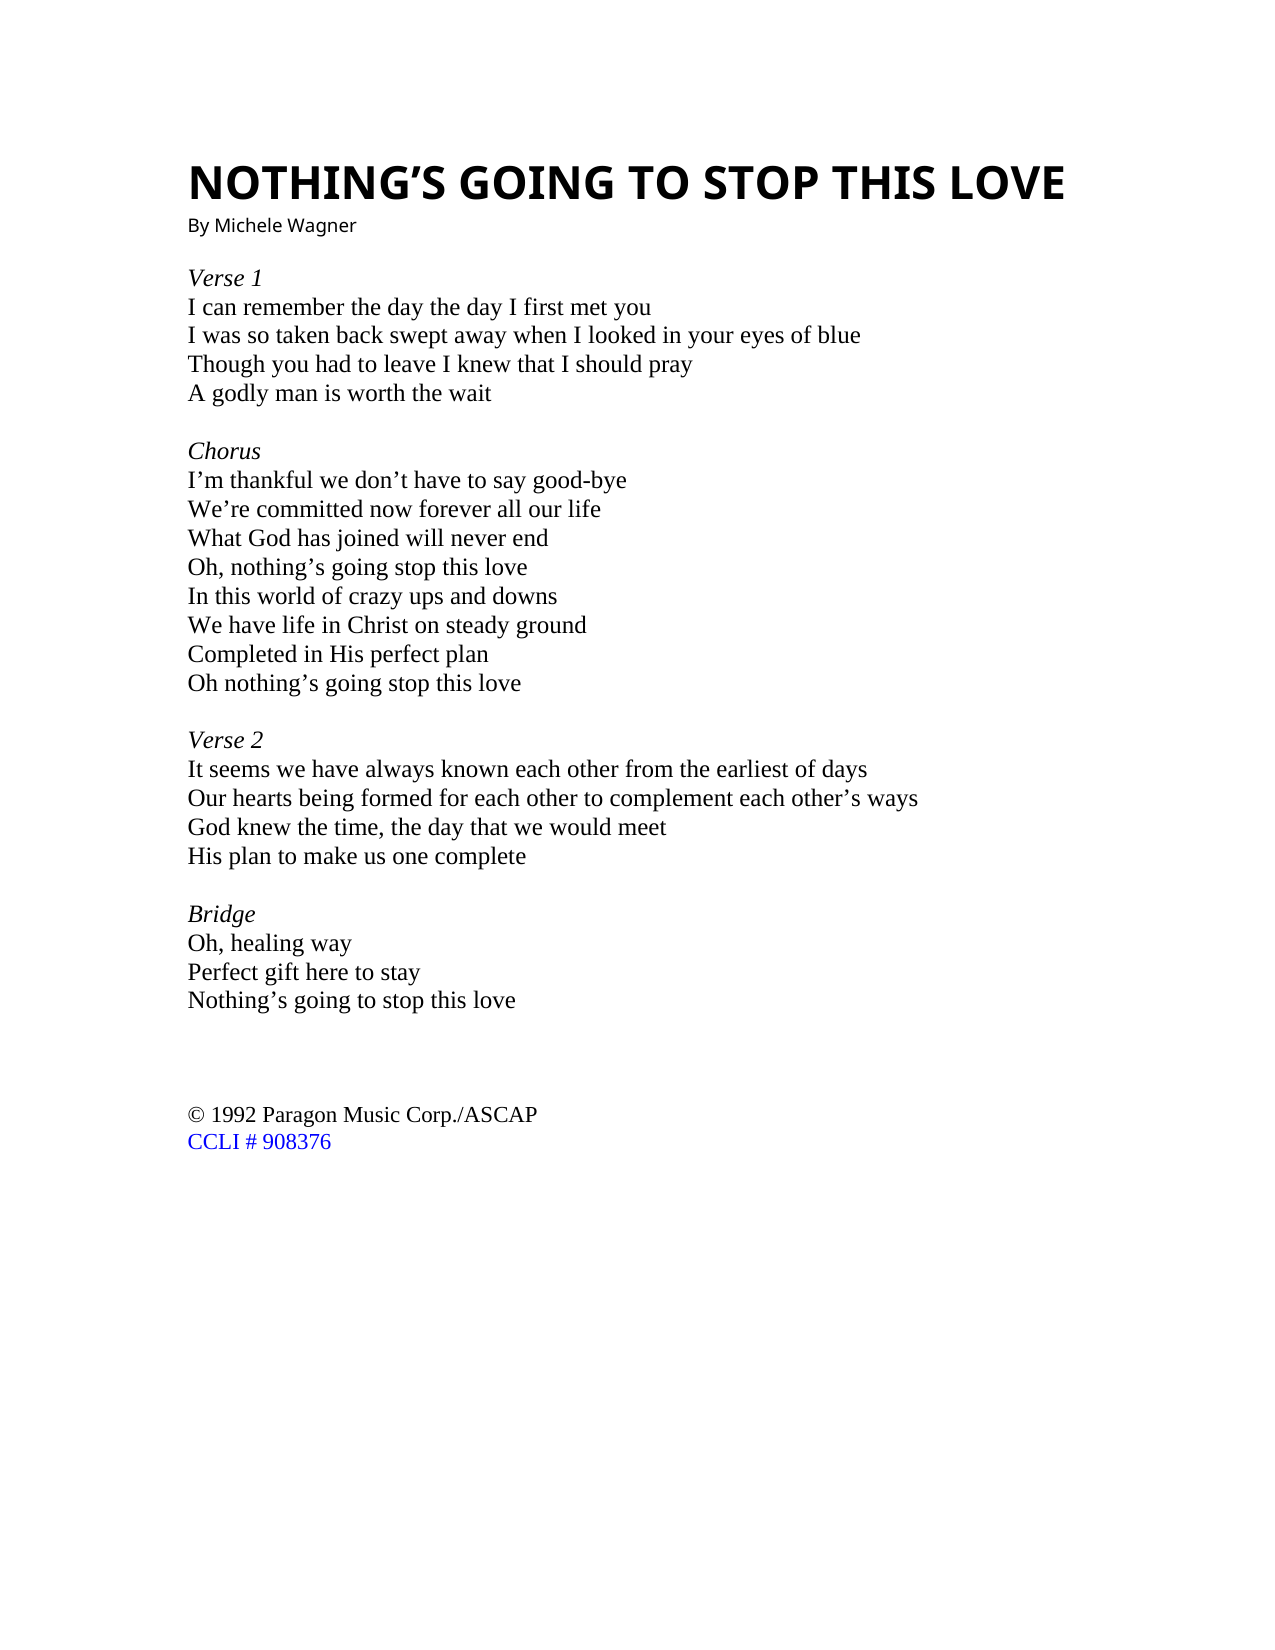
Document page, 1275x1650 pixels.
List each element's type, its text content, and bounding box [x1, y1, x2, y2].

text Oh, nothing’s going stop this love [187, 552, 1087, 581]
text What God has joined will never end [187, 523, 1087, 552]
text I’m thankful we don’t have to say good-bye [187, 465, 1087, 494]
text Oh, healing way Perfect gift here to stay [187, 928, 1087, 985]
text We’re committed now forever all our life [187, 494, 1087, 523]
text I can remember the day the day I first met you I was so taken back swept away when I looked in your eyes of blue [187, 292, 1087, 349]
text NOTHING’S GOING TO STOP THIS LOVE [187, 150, 1087, 213]
text Bridge [187, 899, 1087, 928]
text © 1992 Paragon Music Corp./ASCAP [187, 1102, 1087, 1128]
text Verse 2 [187, 726, 1087, 754]
text Nothing’s going to stop this love [187, 986, 1087, 1014]
text We have life in Christ on steady ground [187, 610, 1087, 639]
text God knew the time, the day that we would meet His plan to make us one complete [187, 812, 1087, 870]
text In this world of crazy ups and downs [187, 581, 1087, 610]
text It seems we have always known each other from the earliest of days Our hearts being formed for each other to complement each other’s ways [187, 754, 1087, 812]
text Completed in His perfect plan Oh nothing’s going stop this love [187, 639, 1087, 696]
text Verse 1 [187, 263, 1087, 292]
text By Michele Wagner [187, 213, 1087, 238]
text Though you had to leave I knew that I should pray A godly man is worth the wait [187, 349, 1087, 407]
text CCLI # 908376 [187, 1128, 1087, 1154]
text Chorus [187, 436, 1087, 465]
